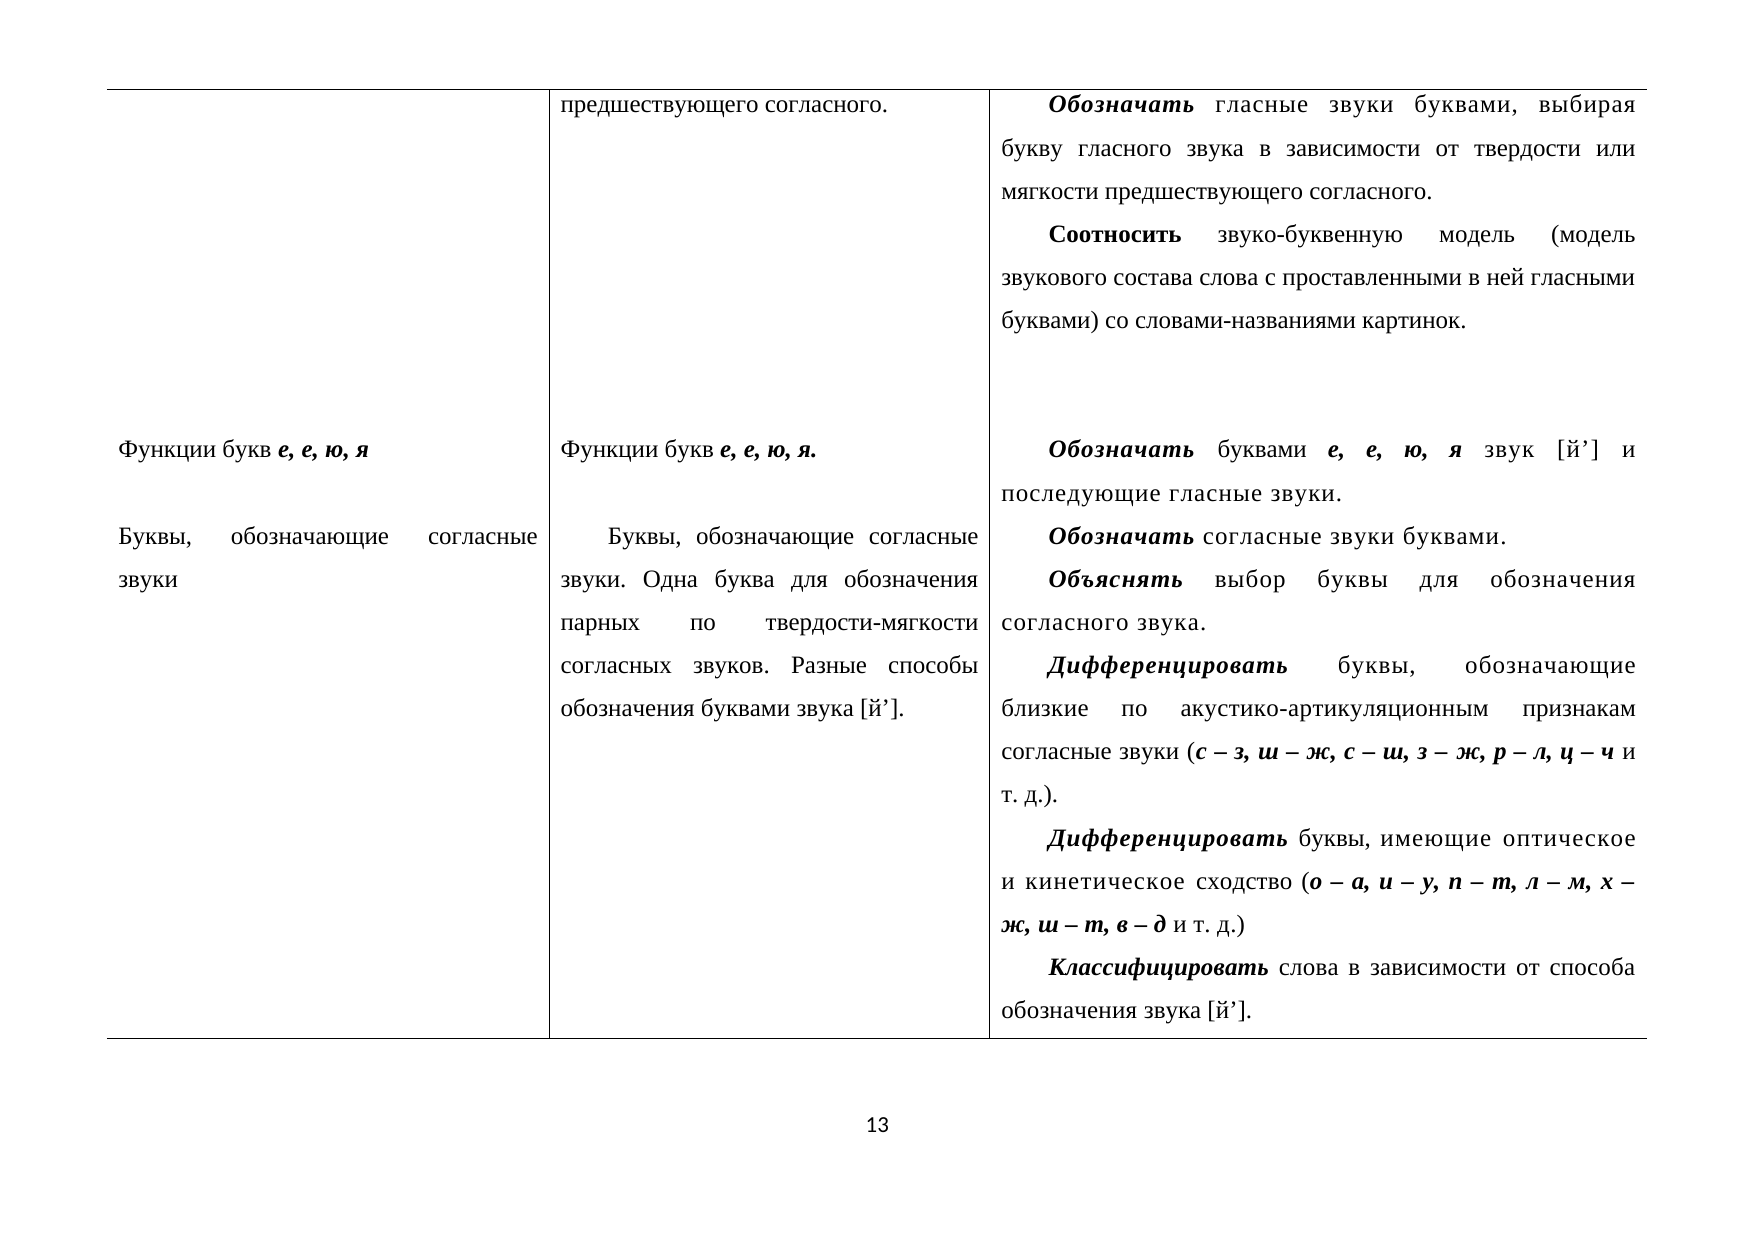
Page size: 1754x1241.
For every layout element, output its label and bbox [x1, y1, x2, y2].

table_cell [990, 90, 1647, 1038]
table_cell [550, 90, 989, 1038]
table_cell [107, 90, 549, 1038]
